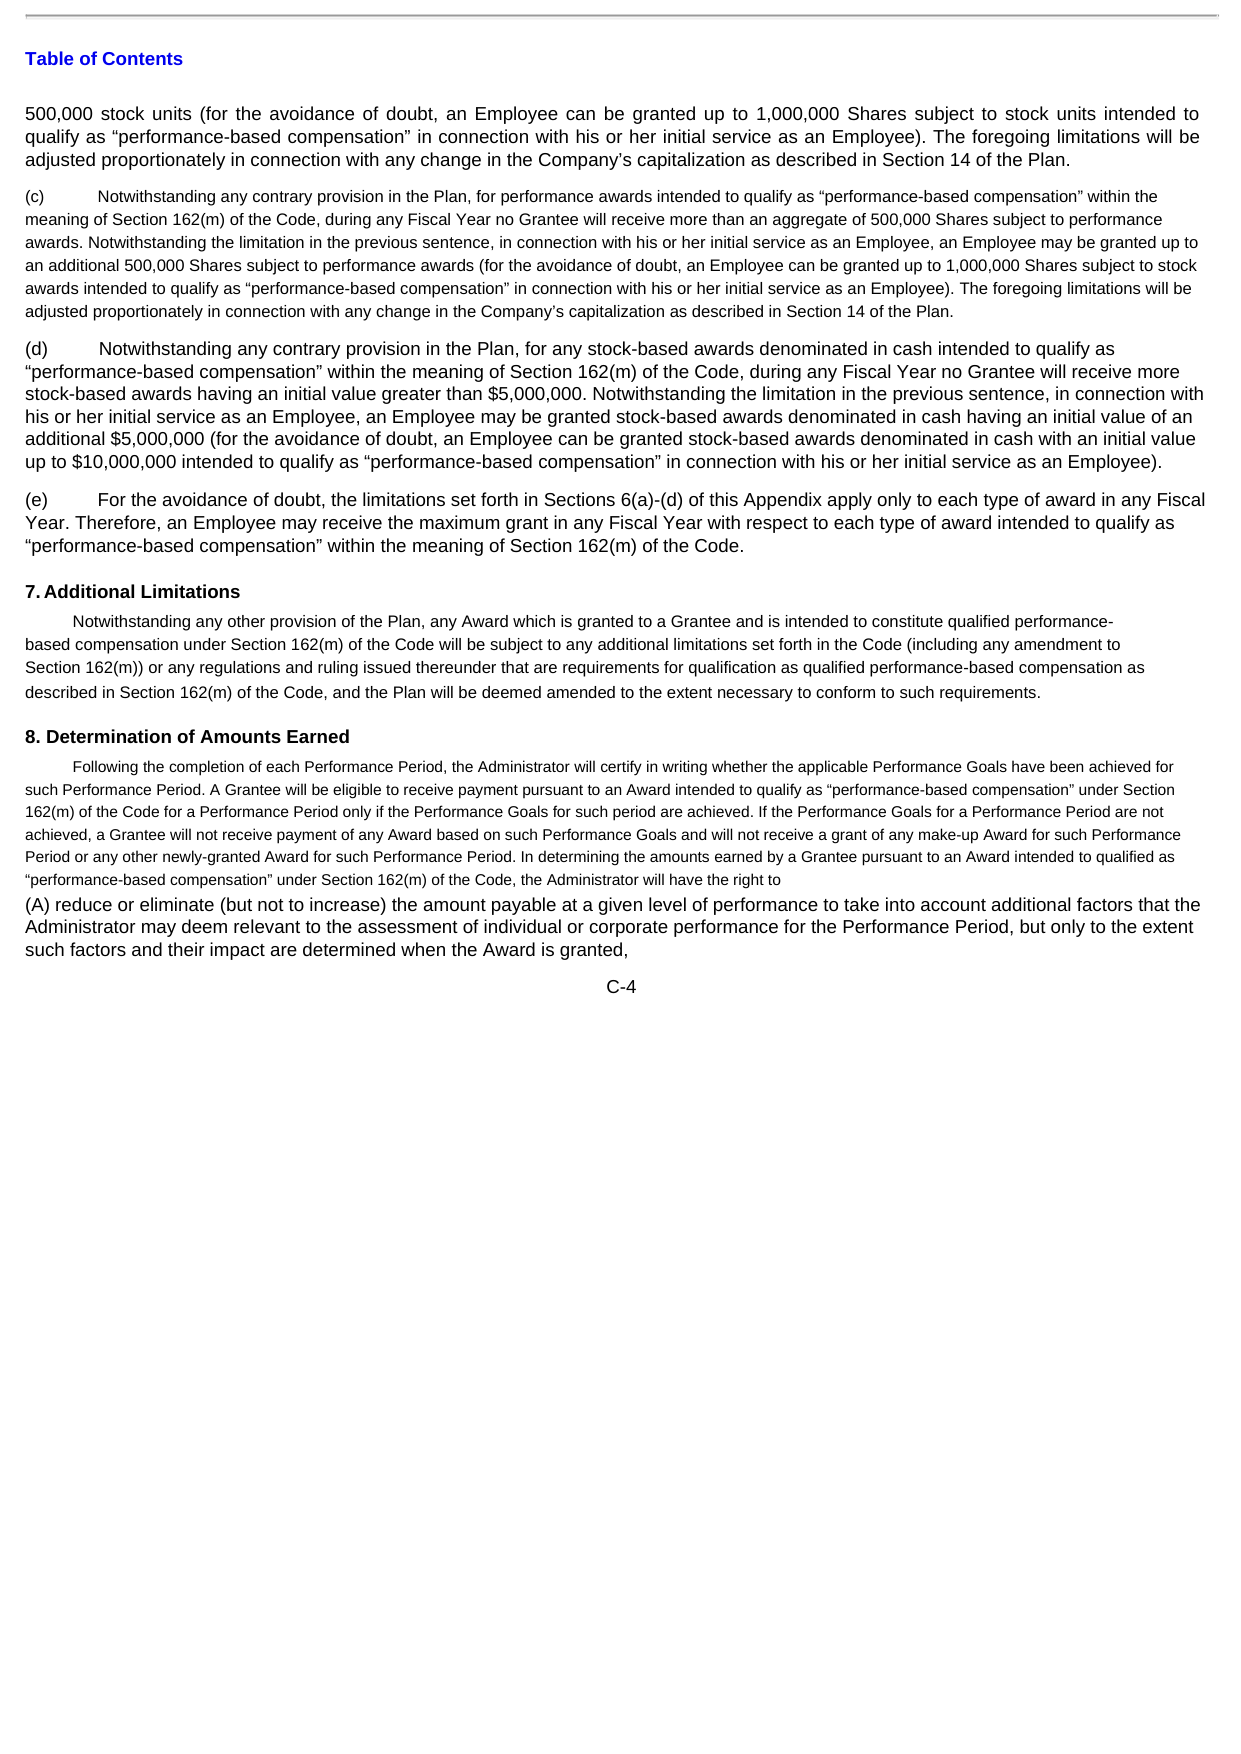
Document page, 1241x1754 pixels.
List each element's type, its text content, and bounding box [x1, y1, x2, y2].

text 8. Determination of Amounts Earned [25, 726, 1215, 748]
text C-4 [25, 976, 1217, 997]
text 500,000 stock units (for the avoidance of doubt, an Employee can be granted up to 1,000,000 Shares subject to stock units intended to qualify as “performance-based compensation” in connection with his or her initial service as an Employee). The foregoing limitations will be adjusted proportionately in connection with any change in the Company’s capitalization as described in Section 14 of the Plan. [25, 102, 1201, 170]
text Notwithstanding any other provision of the Plan, any Award which is granted to a Grantee and is intended to constitute qualified performance-based compensation under Section 162(m) of the Code will be subject to any additional limitations set forth in the Code (including any amendment to [25, 612, 1159, 654]
list reduce or eliminate (but not to increase) the amount payable at a given level of performance to take into account additional factors that the Administrator may deem relevant to the assessment of individual or corporate performance for the Performance Period, but only to the extent such factors and their impact are determined when the Award is granted, [25, 893, 1215, 961]
text Following the completion of each Performance Period, the Administrator will certify in writing whether the applicable Performance Goals have been achieved for such Performance Period. A Grantee will be eligible to receive payment pursuant to an Award intended to qualify as “performance-based compensation” under Section 162(m) of the Code for a Performance Period only if the Performance Goals for such period are achieved. If the Performance Goals for a Performance Period are not achieved, a Grantee will not receive payment of any Award based on such Performance Goals and will not receive a grant of any make-up Award for such Performance Period or any other newly-granted Award for such Performance Period. In determining the amounts earned by a Grantee pursuant to an Award intended to qualified as “performance-based compensation” under Section 162(m) of the Code, the Administrator will have the right to [25, 758, 1211, 889]
text Section 162(m)) or any regulations and ruling issued thereunder that are requirements for qualification as qualified performance-based compensation as described in Section 162(m) of the Code, and the Plan will be deemed amended to the extent necessary to conform to such requirements. [25, 657, 1211, 702]
list For the avoidance of doubt, the limitations set forth in Sections 6(a)-(d) of this Appendix apply only to each type of award in any Fiscal Year. Therefore, an Employee may receive the maximum grant in any Fiscal Year with respect to each type of award intended to qualify as “performance-based compensation” within the meaning of Section 162(m) of the Code. [25, 488, 1215, 556]
picture [23, 14, 1220, 21]
list Notwithstanding any contrary provision in the Plan, for performance awards intended to qualify as “performance-based compensation” within the meaning of Section 162(m) of the Code, during any Fiscal Year no Grantee will receive more than an aggregate of 500,000 Shares subject to performance awards. Notwithstanding the limitation in the previous sentence, in connection with his or her initial service as an Employee, an Employee may be granted up to an additional 500,000 Shares subject to performance awards (for the avoidance of doubt, an Employee can be granted up to 1,000,000 Shares subject to stock awards intended to qualify as “performance-based compensation” in connection with his or her initial service as an Employee). The foregoing limitations will be adjusted proportionately in connection with any change in the Company’s capitalization as described in Section 14 of the Plan. [25, 187, 1215, 321]
list Additional Limitations [25, 581, 1215, 602]
text Table of Contents [25, 48, 1215, 69]
list Notwithstanding any contrary provision in the Plan, for any stock-based awards denominated in cash intended to qualify as “performance-based compensation” within the meaning of Section 162(m) of the Code, during any Fiscal Year no Grantee will receive more stock-based awards having an initial value greater than $5,000,000. Notwithstanding the limitation in the previous sentence, in connection with his or her initial service as an Employee, an Employee may be granted stock-based awards denominated in cash having an initial value of an additional $5,000,000 (for the avoidance of doubt, an Employee can be granted stock-based awards denominated in cash with an initial value up to $10,000,000 intended to qualify as “performance-based compensation” in connection with his or her initial service as an Employee). [25, 338, 1215, 472]
